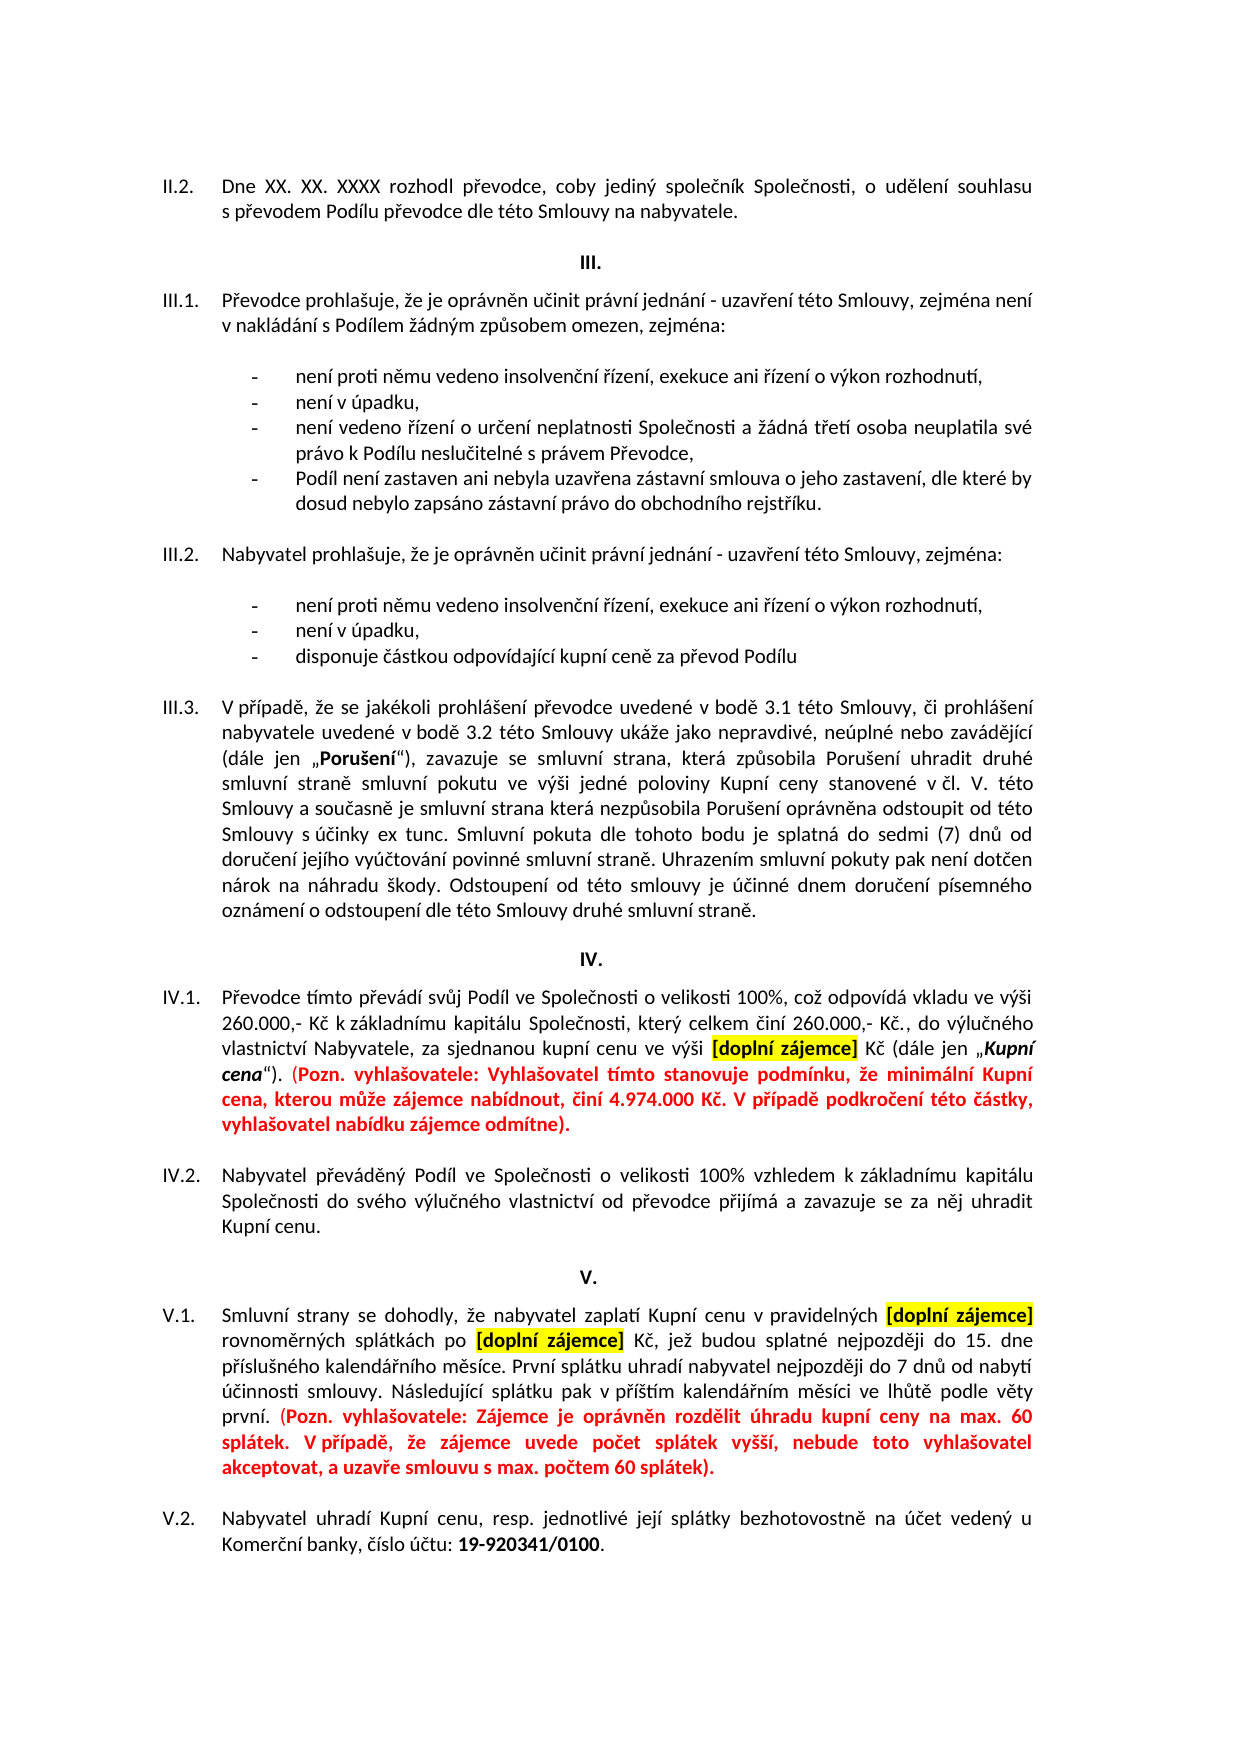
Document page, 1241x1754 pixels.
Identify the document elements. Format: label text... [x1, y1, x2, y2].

list V případě, že se jakékoli prohlášení převodce uvedené v bodě 3.1 této Smlouvy, či prohlášení nabyvatele uvedené v bodě 3.2 této Smlouvy ukáže jako nepravdivé, neúplné nebo zavádějící (dále jen „Porušení“), zavazuje se smluvní strana, která způsobila Porušení uhradit druhé smluvní straně smluvní pokutu ve výši jedné poloviny Kupní ceny stanovené v čl. V. této Smlouvy a současně je smluvní strana která nezpůsobila Porušení oprávněna odstoupit od této Smlouvy s účinky ex tunc. Smluvní pokuta dle tohoto bodu je splatná do sedmi (7) dnů od doručení jejího vyúčtování povinné smluvní straně. Uhrazením smluvní pokuty pak není dotčen nárok na náhradu škody. Odstoupení od této smlouvy je účinné dnem doručení písemného oznámení o odstoupení dle této Smlouvy druhé smluvní straně. [162, 694, 1034, 923]
list Nabyvatel prohlašuje, že je oprávněn učinit právní jednání - uzavření této Smlouvy, zejména: [162, 541, 1034, 567]
list Smluvní strany se dohodly, že nabyvatel zaplatí Kupní cenu v pravidelných [doplní zájemce] rovnoměrných splátkách po [doplní zájemce] Kč, jež budou splatné nejpozději do 15. dne příslušného kalendářního měsíce. První splátku uhradí nabyvatel nejpozději do 7 dnů od nabytí účinnosti smlouvy. Následující splátku pak v příštím kalendářním měsíci ve lhůtě podle věty první. (Pozn. vyhlašovatele: Zájemce je oprávněn rozdělit úhradu kupní ceny na max. 60 splátek. V případě, že zájemce uvede počet splátek vyšší, nebude toto vyhlašovatel akceptovat, a uzavře smlouvu s max. počtem 60 splátek). [162, 1302, 1034, 1480]
list Převodce tímto převádí svůj Podíl ve Společnosti o velikosti 100%, což odpovídá vkladu ve výši 260.000,- Kč k základnímu kapitálu Společnosti, který celkem činí 260.000,- Kč., do výlučného vlastnictví Nabyvatele, za sjednanou kupní cenu ve výši [doplní zájemce] Kč (dále jen „Kupní cena“). (Pozn. vyhlašovatele: Vyhlašovatel tímto stanovuje podmínku, že minimální Kupní cena, kterou může zájemce nabídnout, činí 4.974.000 Kč. V případě podkročení této částky, vyhlašovatel nabídku zájemce odmítne). [162, 984, 1034, 1137]
list Dne XX. XX. XXXX rozhodl převodce, coby jediný společník Společnosti, o udělení souhlasu s převodem Podílu převodce dle této Smlouvy na nabyvatele. [162, 173, 1034, 224]
list není proti němu vedeno insolvenční řízení, exekuce ani řízení o výkon rozhodnutí, [251, 363, 1034, 389]
list Nabyvatel uhradí Kupní cenu, resp. jednotlivé její splátky bezhotovostně na účet vedený u Komerční banky, číslo účtu: 19-920341/0100. [162, 1505, 1034, 1556]
list není vedeno řízení o určení neplatnosti Společnosti a žádná třetí osoba neuplatila své právo k Podílu neslučitelné s právem Převodce, [251, 414, 1034, 465]
list není proti němu vedeno insolvenční řízení, exekuce ani řízení o výkon rozhodnutí, [251, 592, 1034, 618]
list Podíl není zastaven ani nebyla uzavřena zástavní smlouva o jeho zastavení, dle které by dosud nebylo zapsáno zástavní právo do obchodního rejstříku. [251, 465, 1034, 516]
list Převodce prohlašuje, že je oprávněn učinit právní jednání - uzavření této Smlouvy, zejména není v nakládání s Podílem žádným způsobem omezen, zejména: [162, 287, 1034, 338]
list Nabyvatel převáděný Podíl ve Společnosti o velikosti 100% vzhledem k základnímu kapitálu Společnosti do svého výlučného vlastnictví od převodce přijímá a zavazuje se za něj uhradit Kupní cenu. [162, 1162, 1034, 1239]
list není v úpadku, [251, 618, 1034, 643]
list není v úpadku, [251, 389, 1034, 414]
list disponuje částkou odpovídající kupní ceně za převod Podílu [251, 643, 1034, 668]
